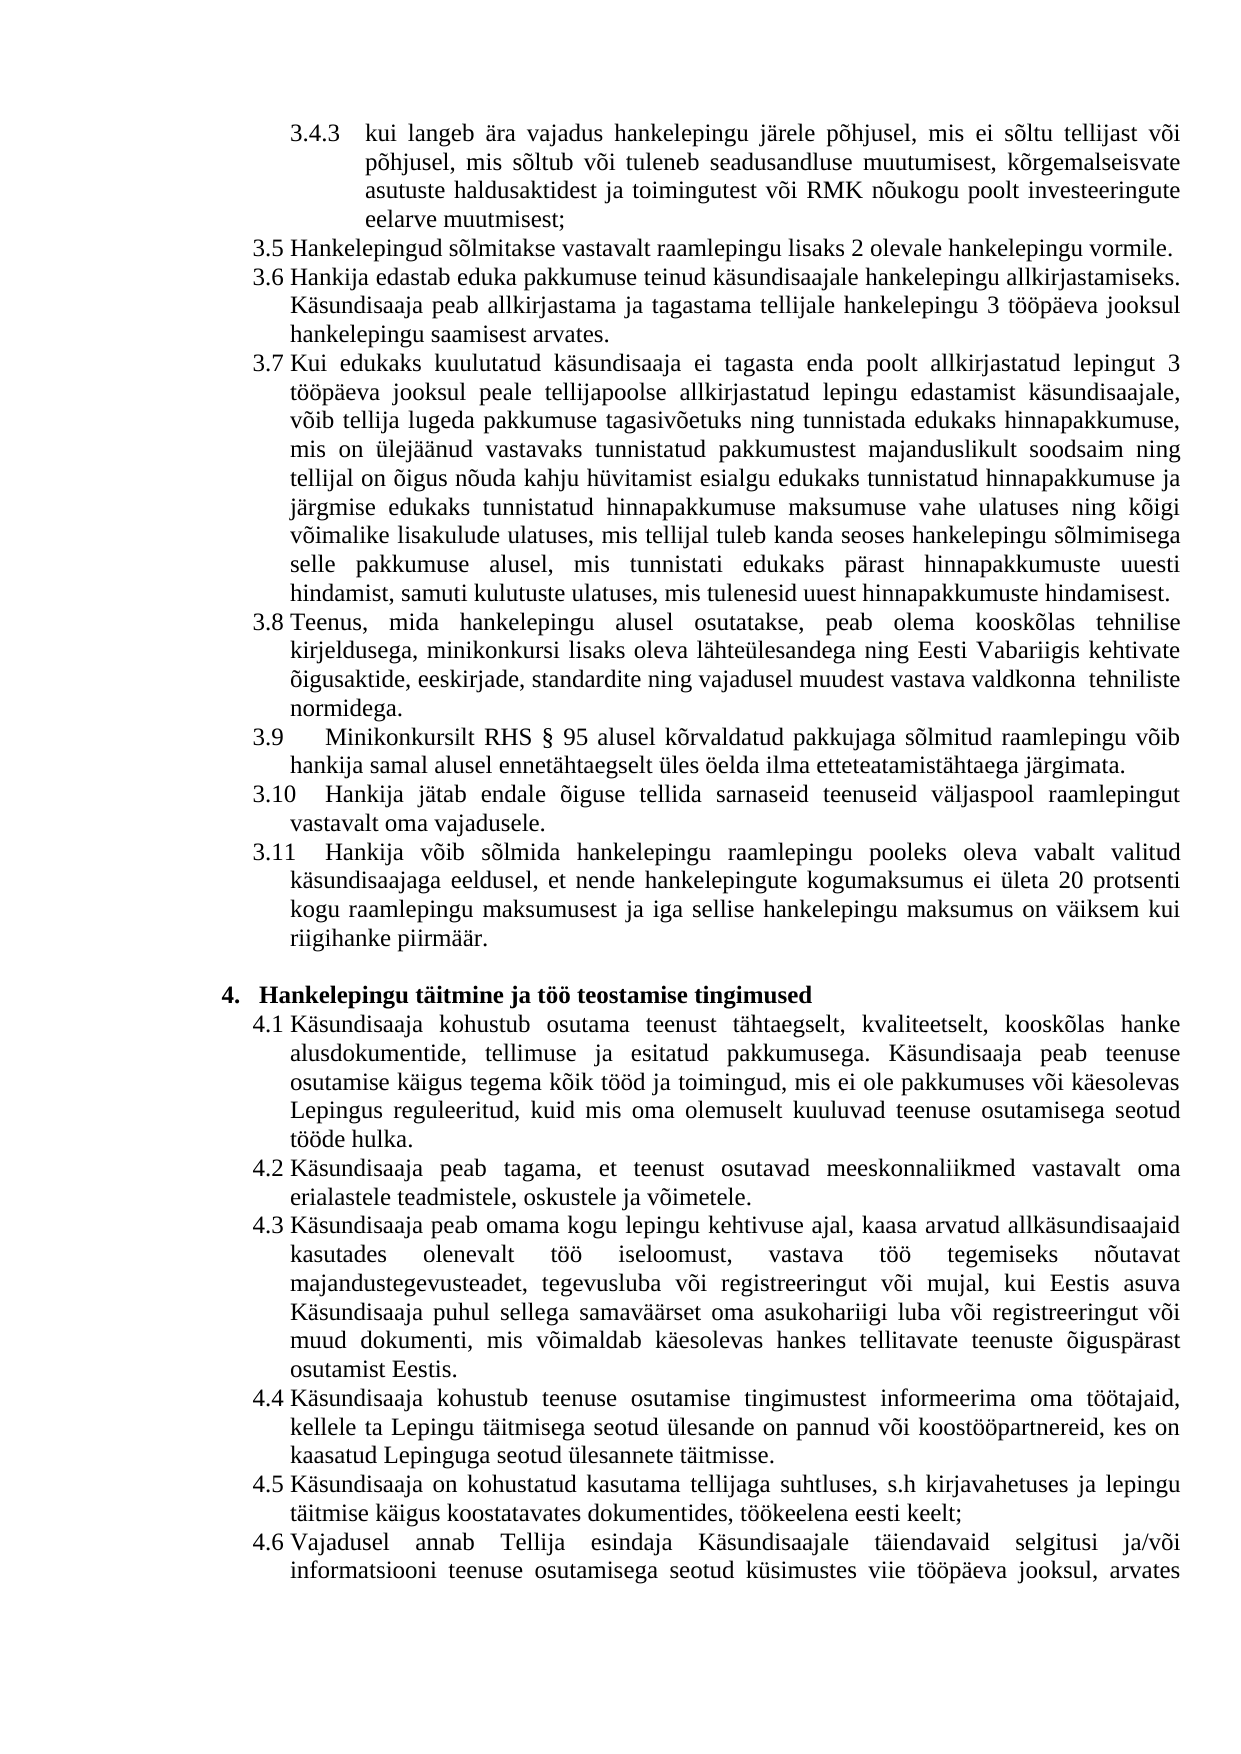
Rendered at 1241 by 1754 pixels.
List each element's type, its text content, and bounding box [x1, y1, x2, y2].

list Hankija võib sõlmida hankelepingu raamlepingu pooleks oleva vabalt valitud käsundisaajaga eeldusel, et nende hankelepingute kogumaksumus ei ületa 20 protsenti kogu raamlepingu maksumusest ja iga sellise hankelepingu maksumus on väiksem kui riigihanke piirmäär. [252, 837, 1181, 952]
list Käsundisaaja kohustub osutama teenust tähtaegselt, kvaliteetselt, kooskõlas hanke alusdokumentide, tellimuse ja esitatud pakkumusega. Käsundisaaja peab teenuse osutamise käigus tegema kõik tööd ja toimingud, mis ei ole pakkumuses või käesolevas Lepingus reguleeritud, kuid mis oma olemuselt kuuluvad teenuse osutamisega seotud tööde hulka. [252, 1009, 1181, 1153]
list Hankelepingu täitmine ja töö teostamise tingimused [221, 981, 1181, 1009]
list Kui edukaks kuulutatud käsundisaaja ei tagasta enda poolt allkirjastatud lepingut 3 tööpäeva jooksul peale tellijapoolse allkirjastatud lepingu edastamist käsundisaajale, võib tellija lugeda pakkumuse tagasivõetuks ning tunnistada edukaks hinnapakkumuse, mis on ülejäänud vastavaks tunnistatud pakkumustest majanduslikult soodsaim ning tellijal on õigus nõuda kahju hüvitamist esialgu edukaks tunnistatud hinnapakkumuse ja järgmise edukaks tunnistatud hinnapakkumuse maksumuse vahe ulatuses ning kõigi võimalike lisakulude ulatuses, mis tellijal tuleb kanda seoses hankelepingu sõlmimisega selle pakkumuse alusel, mis tunnistati edukaks pärast hinnapakkumuste uuesti hindamist, samuti kulutuste ulatuses, mis tulenesid uuest hinnapakkumuste hindamisest. [252, 348, 1181, 607]
list Käsundisaaja peab tagama, et teenust osutavad meeskonnaliikmed vastavalt oma erialastele teadmistele, oskustele ja võimetele. [252, 1153, 1181, 1211]
list Käsundisaaja on kohustatud kasutama tellijaga suhtluses, s.h kirjavahetuses ja lepingu täitmise käigus koostatavates dokumentides, töökeelena eesti keelt; [252, 1469, 1181, 1527]
list Teenus, mida hankelepingu alusel osutatakse, peab olema kooskõlas tehnilise kirjeldusega, minikonkursi lisaks oleva lähteülesandega ning Eesti Vabariigis kehtivate õigusaktide, eeskirjade, standardite ning vajadusel muudest vastava valdkonna tehniliste normidega. [252, 607, 1181, 722]
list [252, 1527, 1181, 1584]
list Hankija edastab eduka pakkumuse teinud käsundisaajale hankelepingu allkirjastamiseks. Käsundisaaja peab allkirjastama ja tagastama tellijale hankelepingu 3 tööpäeva jooksul hankelepingu saamisest arvates. [252, 262, 1181, 348]
list Hankija jätab endale õiguse tellida sarnaseid teenuseid väljaspool raamlepingut vastavalt oma vajadusele. [252, 779, 1181, 837]
list Käsundisaaja kohustub teenuse osutamise tingimustest informeerima oma töötajaid, kellele ta Lepingu täitmisega seotud ülesande on pannud või koostööpartnereid, kes on kaasatud Lepinguga seotud ülesannete täitmisse. [252, 1383, 1181, 1469]
list Hankelepingud sõlmitakse vastavalt raamlepingu lisaks 2 olevale hankelepingu vormile. [252, 233, 1181, 262]
list Käsundisaaja peab omama kogu lepingu kehtivuse ajal, kaasa arvatud allkäsundisaajaid kasutades olenevalt töö iseloomust, vastava töö tegemiseks nõutavat majandustegevusteadet, tegevusluba või registreeringut või mujal, kui Eestis asuva Käsundisaaja puhul sellega samaväärset oma asukohariigi luba või registreeringut või muud dokumenti, mis võimaldab käesolevas hankes tellitavate teenuste õiguspärast osutamist Eestis. [252, 1211, 1181, 1383]
list kui langeb ära vajadus hankelepingu järele põhjusel, mis ei sõltu tellijast või põhjusel, mis sõltub või tuleneb seadusandluse muutumisest, kõrgemalseisvate asutuste haldusaktidest ja toimingutest või RMK nõukogu poolt investeeringute eelarve muutmisest; [290, 118, 1181, 233]
list Minikonkursilt RHS § 95 alusel kõrvaldatud pakkujaga sõlmitud raamlepingu võib hankija samal alusel ennetähtaegselt üles öelda ilma etteteatamistähtaega järgimata. [252, 722, 1181, 779]
